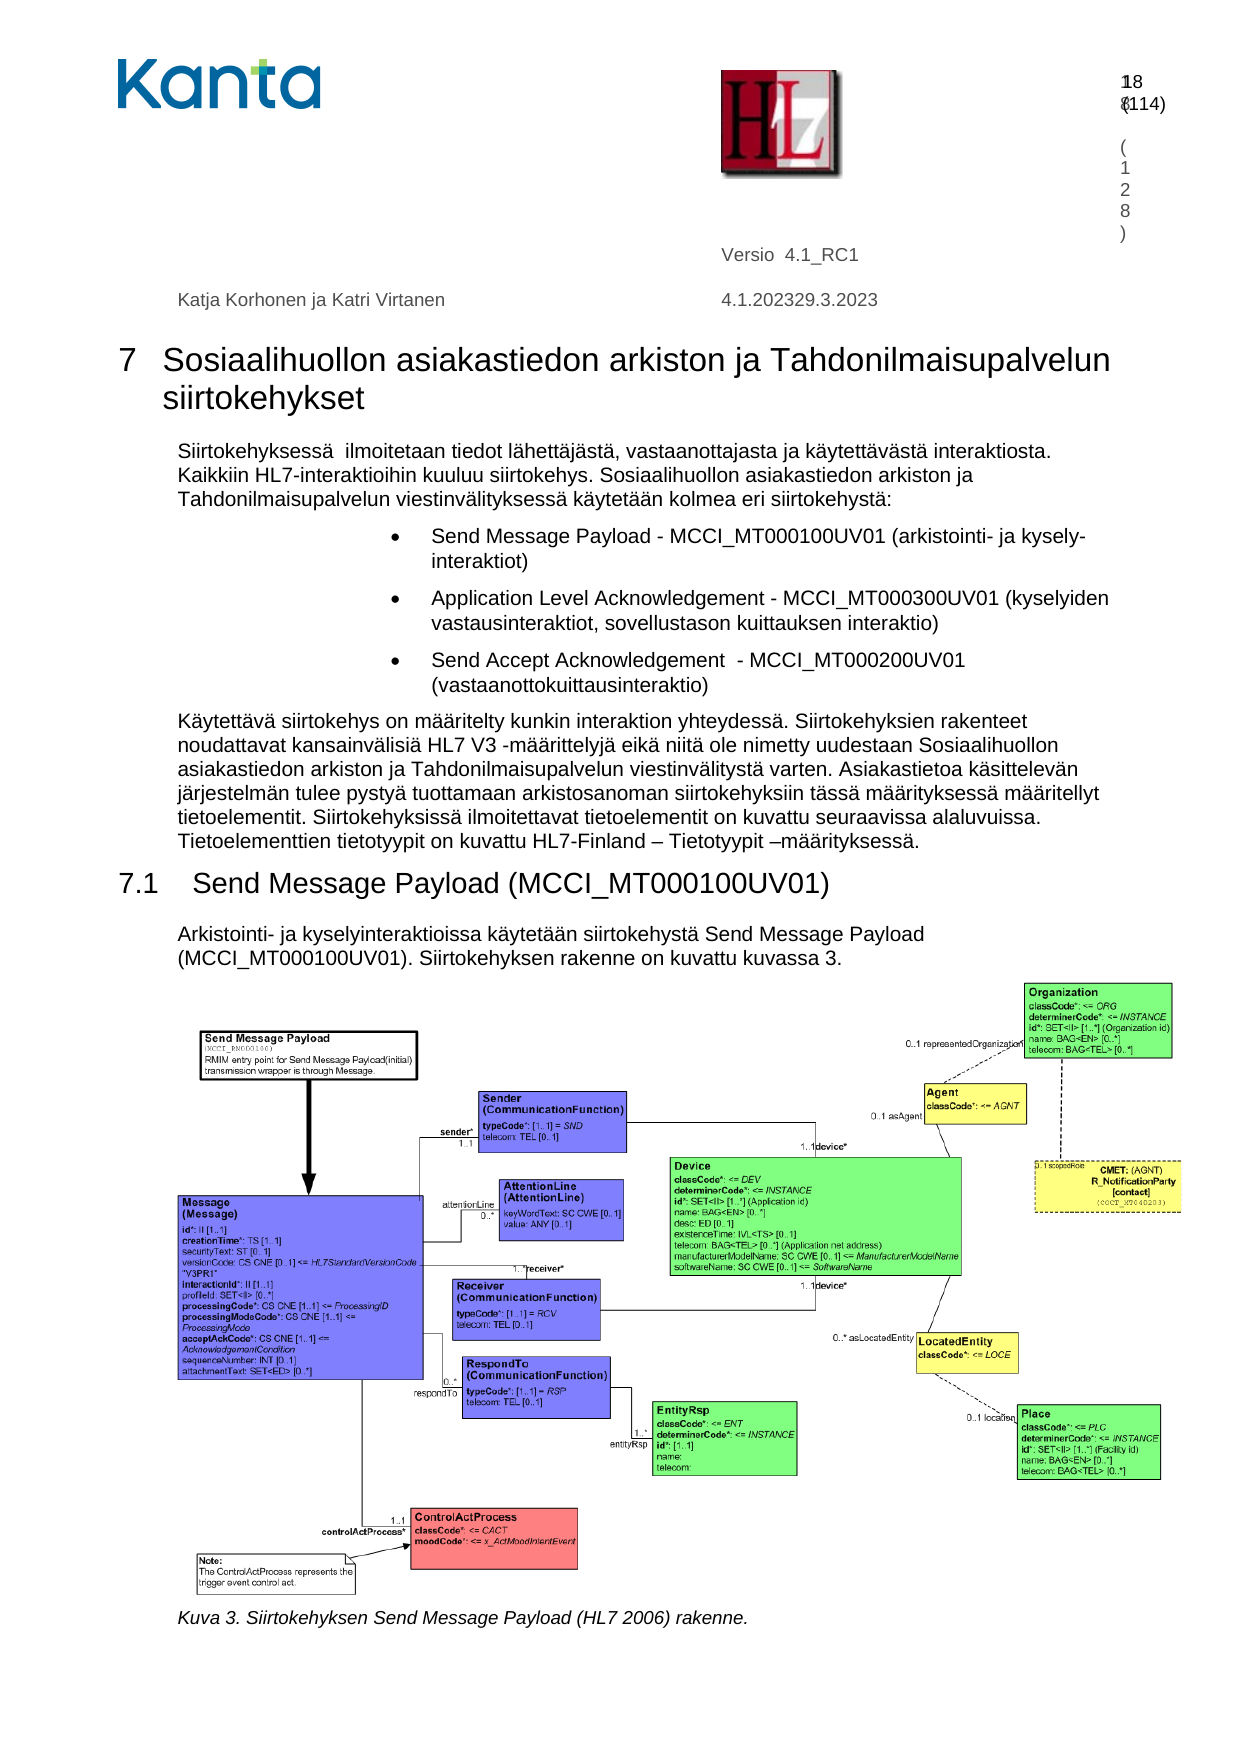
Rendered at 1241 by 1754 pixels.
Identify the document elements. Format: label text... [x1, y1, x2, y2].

text Arkistointi- ja kyselyinteraktioissa käytetään siirtokehystä Send Message Payload (MCCI_MT000100UV01). Siirtokehyksen rakenne on kuvattu kuvassa 3. [177, 922, 1122, 970]
text Siirtokehyksessä ilmoitetaan tiedot lähettäjästä, vastaanottajasta ja käytettävästä interaktiosta. Kaikkiin HL7-interaktioihin kuuluu siirtokehys. Sosiaalihuollon asiakastiedon arkiston ja Tahdonilmaisupalvelun viestinvälityksessä käytetään kolmea eri siirtokehystä: [177, 439, 1122, 511]
list Application Level Acknowledgement - MCCI_MT000300UV01 (kyselyiden vastausinteraktiot, sovellustason kuittauksen interaktio) [390, 586, 1122, 635]
text Käytettävä siirtokehys on määritelty kunkin interaktion yhteydessä. Siirtokehyksien rakenteet noudattavat kansainvälisiä HL7 V3 -määrittelyjä eikä niitä ole nimetty uudestaan Sosiaalihuollon asiakastiedon arkiston ja Tahdonilmaisupalvelun viestinvälitystä varten. Asiakastietoa käsittelevän järjestelmän tulee pystyä tuottamaan arkistosanoman siirtokehyksiin tässä määrityksessä määritellyt tietoelementit. Siirtokehyksissä ilmoitettavat tietoelementit on kuvattu seuraavissa alaluvuissa. Tietoelementtien tietotyypit on kuvattu HL7-Finland – Tietotyypit –määrityksessä. [177, 709, 1122, 853]
list Send Message Payload - MCCI_MT000100UV01 (arkistointi- ja kysely-interaktiot) [390, 524, 1122, 573]
text Kuva 3. Siirtokehyksen Send Message Payload (HL7 2006) rakenne. [177, 1607, 1122, 1628]
list Send Accept Acknowledgement - MCCI_MT000200UV01 (vastaanottokuittausinteraktio) [390, 647, 1122, 697]
picture [118, 59, 321, 109]
subtitle Sosiaalihuollon asiakastiedon arkiston ja Tahdonilmaisupalvelun siirtokehykset [118, 339, 1122, 416]
picture [177, 982, 1182, 1595]
subtitle Send Message Payload (MCCI_MT000100UV01) [118, 866, 1122, 899]
picture [721, 70, 844, 179]
